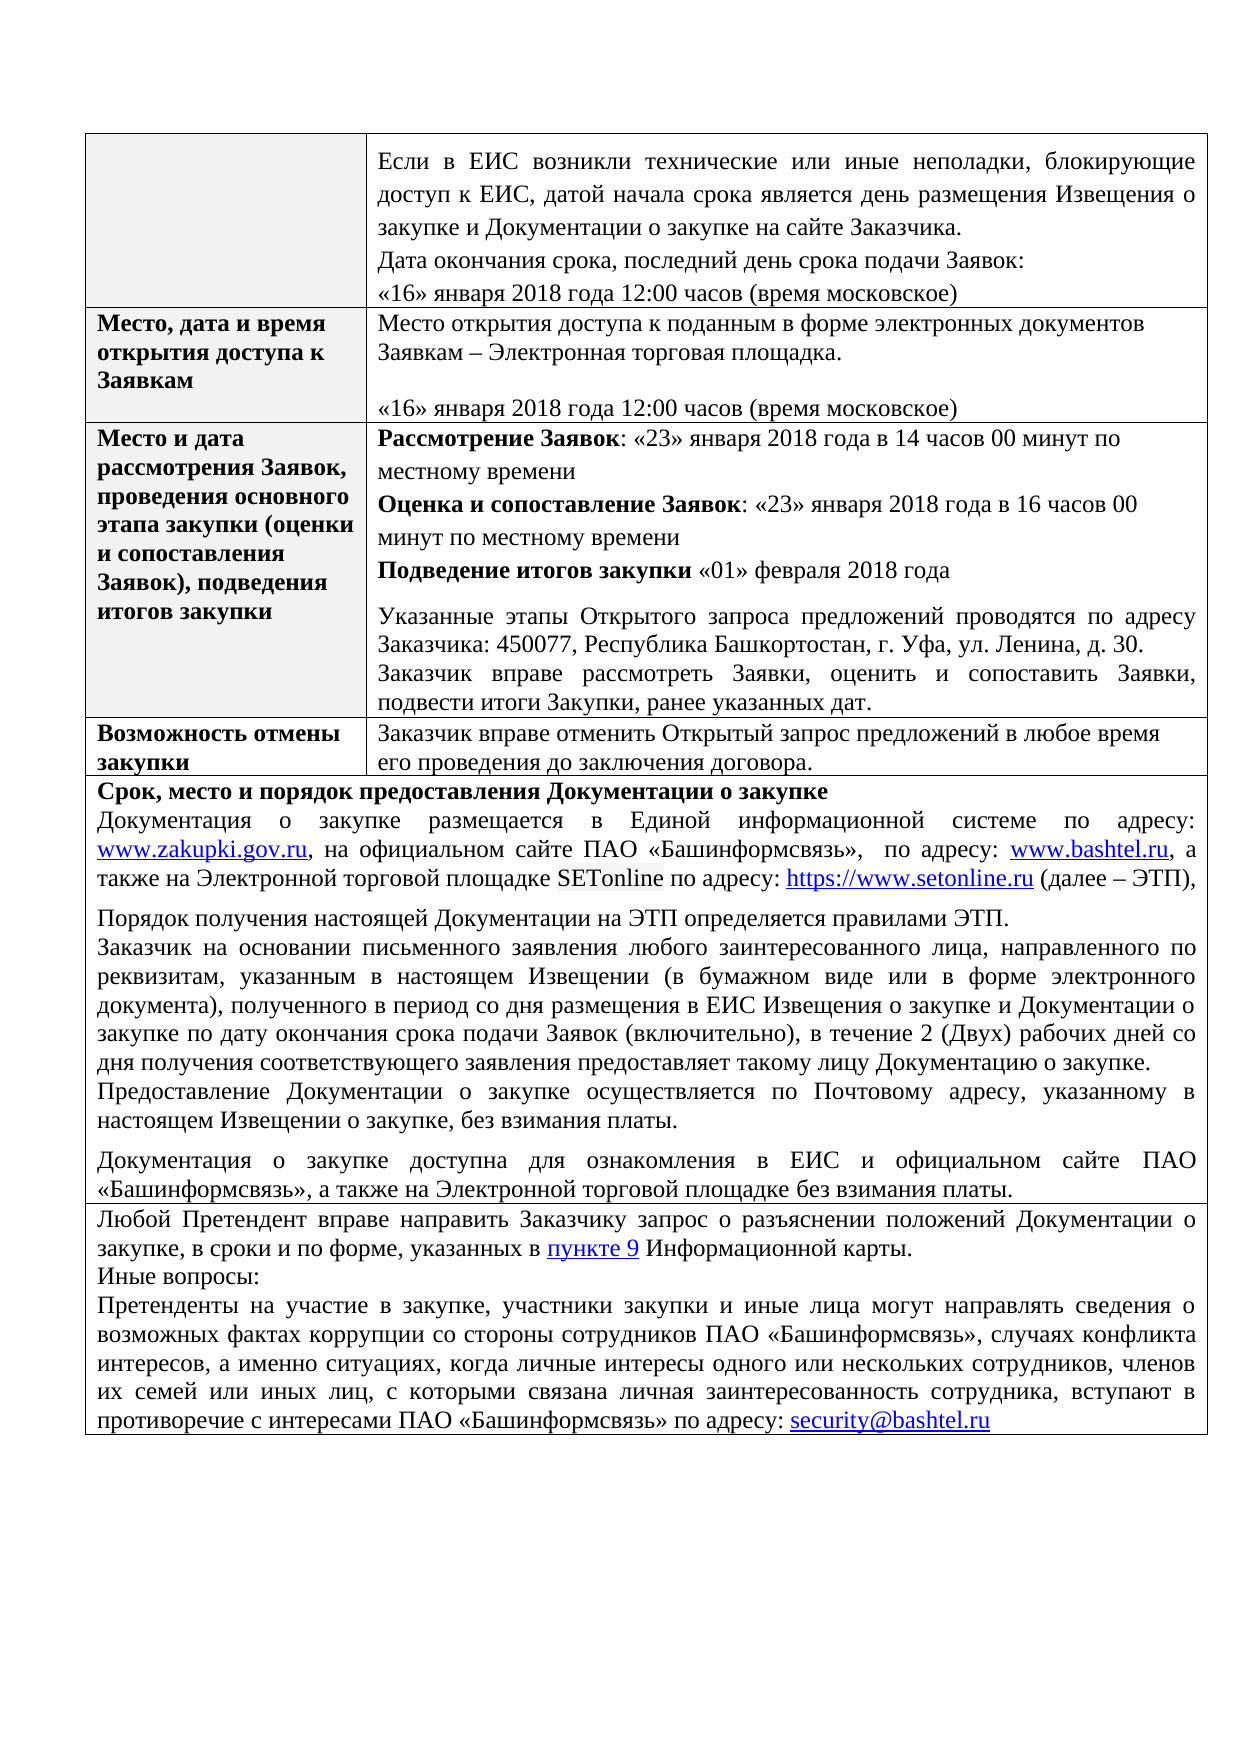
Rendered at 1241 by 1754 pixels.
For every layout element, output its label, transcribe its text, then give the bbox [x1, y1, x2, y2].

table_cell Рассмотрение Заявок: «23» января 2018 года в 14 часов 00 минут по местному времени Оценка и сопоставление Заявок: «23» января 2018 года в 16 часов 00 минут по местному времени Подведение итогов закупки «01» февраля 2018 года Указанные этапы Открытого запроса предложений проводятся по адресу Заказчика: 450077, Республика Башкортостан, г. Уфа, ул. Ленина, д. 30. Заказчик вправе рассмотреть Заявки, оценить и сопоставить Заявки, подвести итоги Закупки, ранее указанных дат. [367, 423, 1207, 717]
table_cell Место открытия доступа к поданным в форме электронных документов Заявкам – Электронная торговая площадка. «16» января 2018 года 12:00 часов (время московское) [367, 308, 1207, 422]
table_cell Срок, место и порядок предоставления Документации о закупке Документация о закупке размещается в Единой информационной системе по адресу: www.zakupki.gov.ru, на официальном сайте ПАО «Башинформсвязь», по адресу: www.bashtel.ru, а также на Электронной торговой площадке SETonline по адресу: https://www.setonline.ru (далее – ЭТП), Порядок получения настоящей Документации на ЭТП определяется правилами ЭТП. Заказчик на основании письменного заявления любого заинтересованного лица, направленного по реквизитам, указанным в настоящем Извещении (в бумажном виде или в форме электронного документа), полученного в период со дня размещения в ЕИС Извещения о закупке и Документации о закупке по дату окончания срока подачи Заявок (включительно), в течение 2 (Двух) рабочих дней со дня получения соответствующего заявления предоставляет такому лицу Документацию о закупке. Предоставление Документации о закупке осуществляется по Почтовому адресу, указанному в настоящем Извещении о закупке, без взимания платы. Документация о закупке доступна для ознакомления в ЕИС и официальном сайте ПАО «Башинформсвязь», а также на Электронной торговой площадке без взимания платы. [86, 776, 1207, 1203]
table_cell Любой Претендент вправе направить Заказчику запрос о разъяснении положений Документации о закупке, в сроки и по форме, указанных в пункте 9 Информационной карты. Иные вопросы: Претенденты на участие в закупке, участники закупки и иные лица могут направлять сведения о возможных фактах коррупции со стороны сотрудников ПАО «Башинформсвязь», случаях конфликта интересов, а именно ситуациях, когда личные интересы одного или нескольких сотрудников, членов их семей или иных лиц, с которыми связана личная заинтересованность сотрудника, вступают в противоречие с интересами ПАО «Башинформсвязь» по адресу: security@bashtel.ru [86, 1204, 1207, 1434]
table_cell Возможность отмены закупки [86, 718, 366, 775]
table_cell Заказчик вправе отменить Открытый запрос предложений в любое время его проведения до заключения договора. [367, 718, 1207, 775]
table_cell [86, 134, 366, 307]
table_cell Место и дата рассмотрения Заявок, проведения основного этапа закупки (оценки и сопоставления Заявок), подведения итогов закупки [86, 423, 366, 717]
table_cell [367, 134, 1207, 307]
table_cell Место, дата и время открытия доступа к Заявкам [86, 308, 366, 422]
